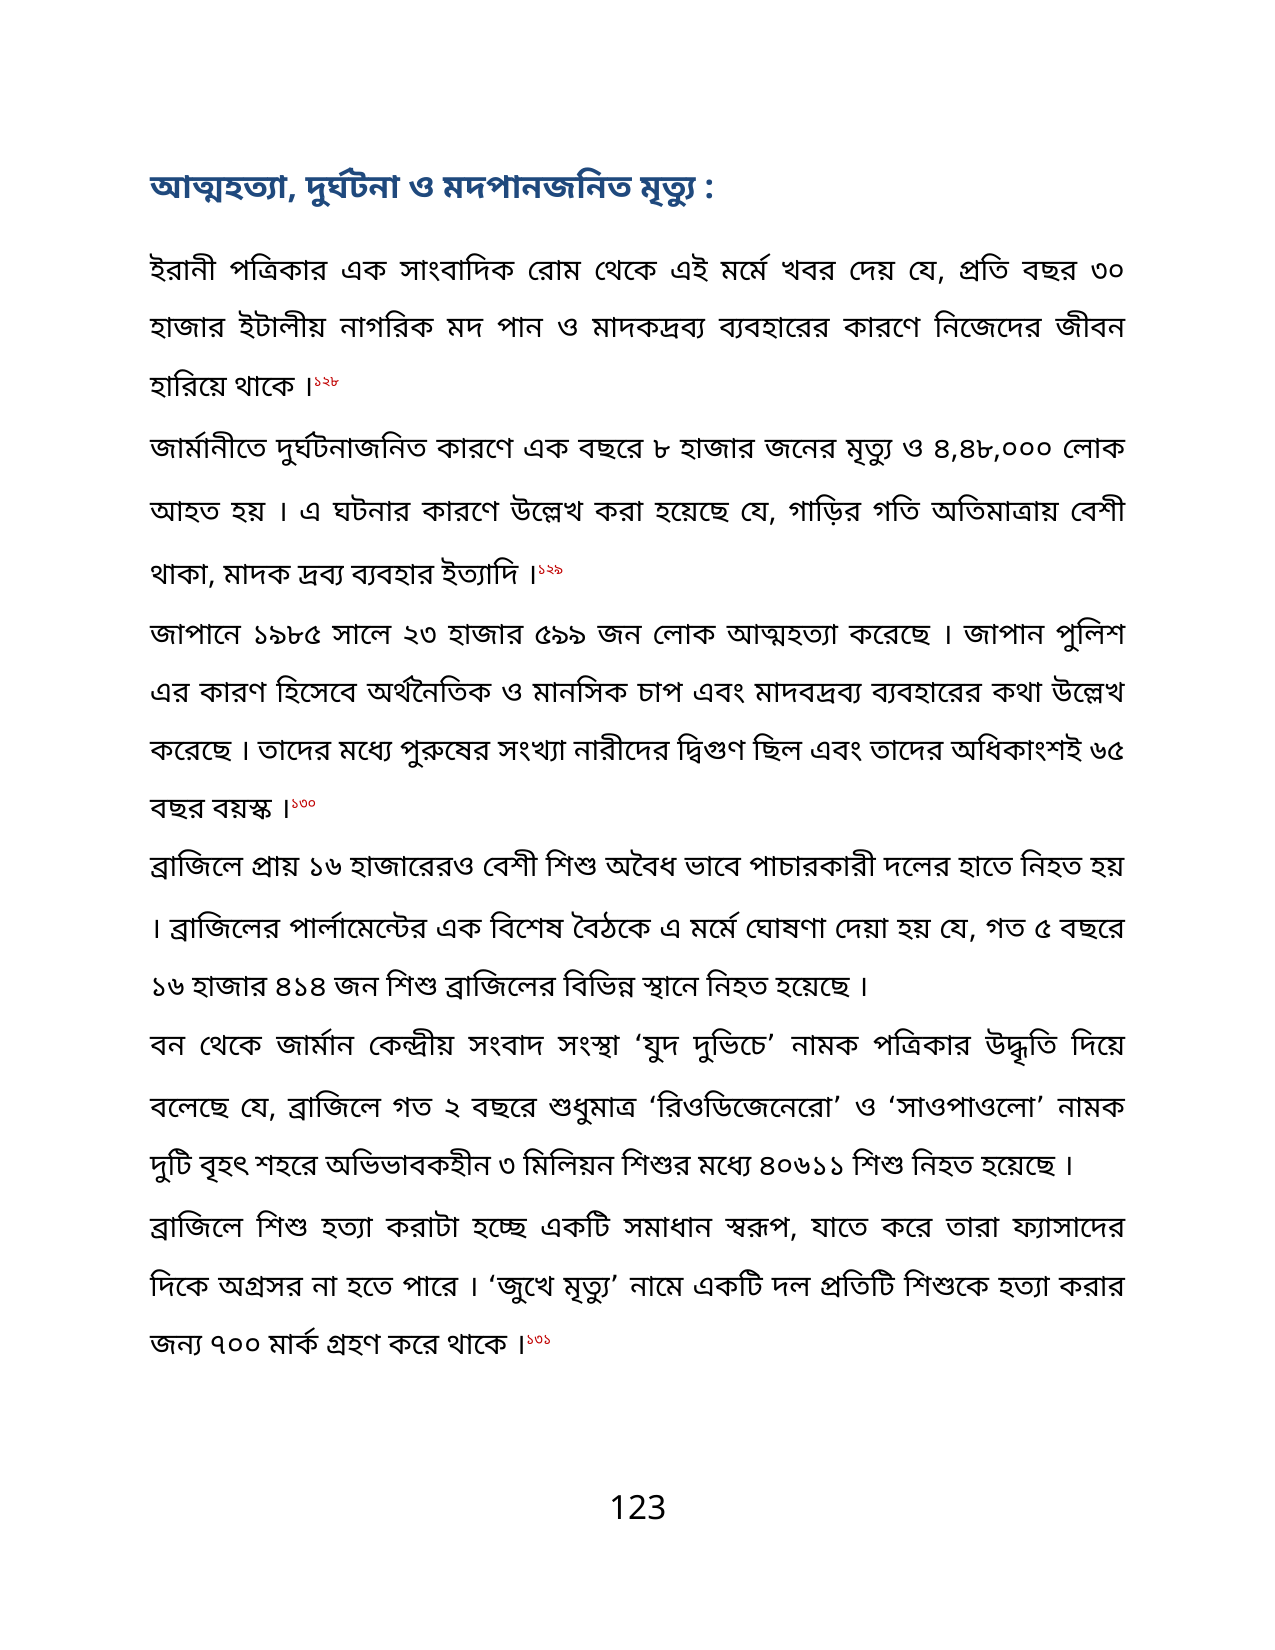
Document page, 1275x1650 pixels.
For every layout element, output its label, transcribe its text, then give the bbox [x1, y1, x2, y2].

text বন থেকে জার্মান কেন্দ্রীয় সংবাদ সংস্থা ‘যুদ দুভিচে’ নামক পত্রিকার উদ্ধৃতি দিয়ে বলেছে যে, ব্রাজিলে গত ২ বছরে শুধুমাত্র ‘রিওডিজেনেরো’ ও ‘সাওপাওলো’ নামক দুটি বৃহৎ শহরে অভিভাবকহীন ৩ মিলিয়ন শিশুর মধ্যে ৪০৬১১ শিশু নিহত হয়েছে । [150, 1028, 1125, 1187]
text জার্মানীতে দুর্ঘটনাজনিত কারণে এক বছরে ৮ হাজার জনের মৃত্যু ও ৪,৪৮,০০০ লোক আহত হয় । এ ঘটনার কারণে উল্লেখ করা হয়েছে যে, গাড়ির গতি অতিমাত্রায় বেশী থাকা, মাদক দ্রব্য ব্যবহার ইত্যাদি ।১২৯ [150, 427, 1125, 596]
text জাপানে ১৯৮৫ সালে ২৩ হাজার ৫৯৯ জন লোক আত্মহত্যা করেছে । জাপান পুলিশ এর কারণ হিসেবে অর্থনৈতিক ও মানসিক চাপ এবং মাদবদ্রব্য ব্যবহারের কথা উল্লেখ করেছে । তাদের মধ্যে পুরুষের সংখ্যা নারীদের দ্বিগুণ ছিল এবং তাদের অধিকাংশই ৬৫ বছর বয়স্ক ।১৩০ [150, 617, 1125, 830]
subtitle আত্মহত্যা, দুর্ঘটনা ও মদপানজনিত মৃত্যু : [150, 162, 1125, 212]
text ইরানী পত্রিকার এক সাংবাদিক রোম থেকে এই মর্মে খবর দেয় যে, প্রতি বছর ৩০ হাজার ইটালীয় নাগরিক মদ পান ও মাদকদ্রব্য ব্যবহারের কারণে নিজেদের জীবন হারিয়ে থাকে ।১২৮ [150, 249, 1125, 408]
text ব্রাজিলে শিশু হত্যা করাটা হচ্ছে একটি সমাধান স্বরূপ, যাতে করে তারা ফ্যাসাদের দিকে অগ্রসর না হতে পারে । ‘জুখে মৃত্যু’ নামে একটি দল প্রতিটি শিশুকে হত্যা করার জন্য ৭০০ মার্ক গ্রহণ করে থাকে ।১৩১ [150, 1207, 1125, 1366]
text ব্রাজিলে প্রায় ১৬ হাজারেরও বেশী শিশু অবৈধ ভাবে পাচারকারী দলের হাতে নিহত হয় । ব্রাজিলের পার্লামেন্টের এক বিশেষ বৈঠকে এ মর্মে ঘোষণা দেয়া হয় যে, গত ৫ বছরে ১৬ হাজার ৪১৪ জন শিশু ব্রাজিলের বিভিন্ন স্থানে নিহত হয়েছে । [150, 849, 1125, 1008]
